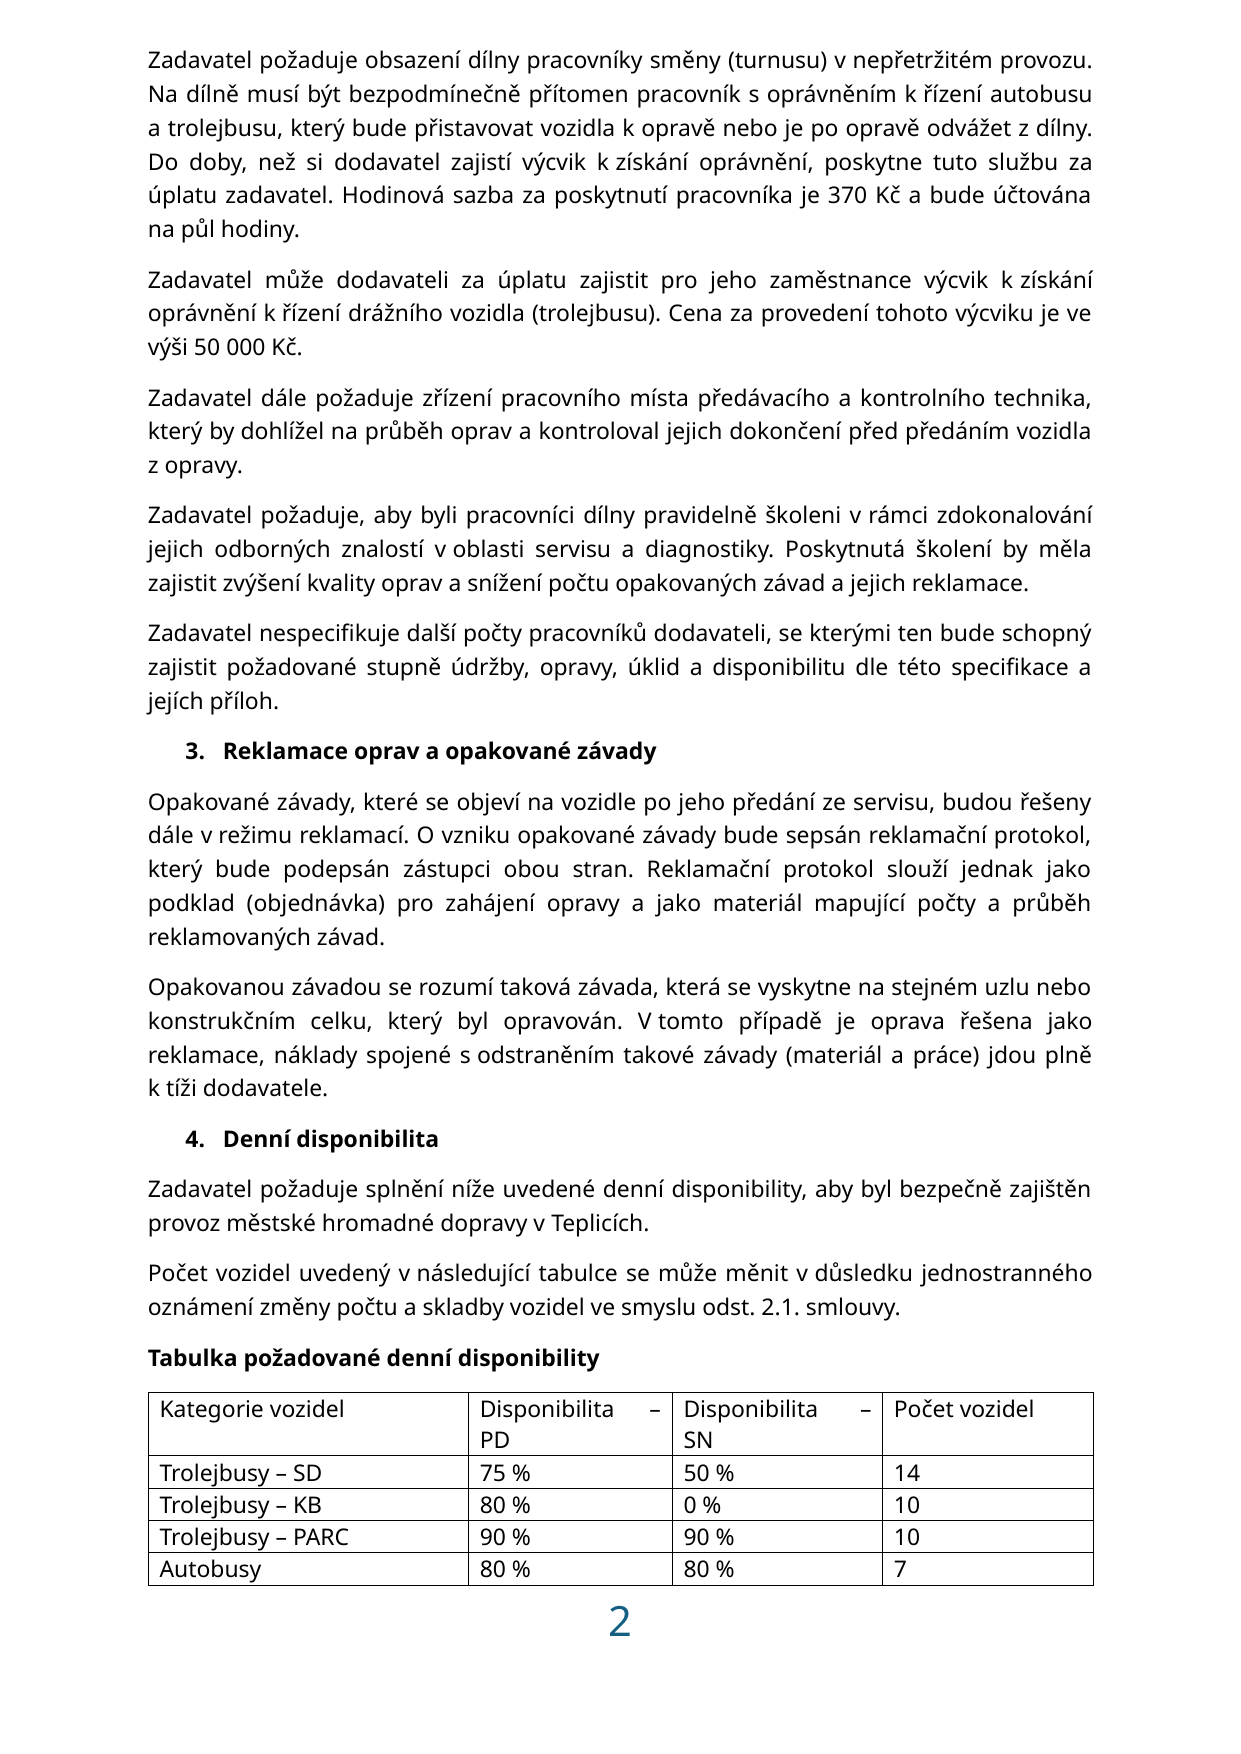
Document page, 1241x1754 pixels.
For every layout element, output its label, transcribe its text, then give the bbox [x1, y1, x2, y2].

text Zadavatel dále požaduje zřízení pracovního místa předávacího a kontrolního technika, který by dohlížel na průběh oprav a kontroloval jejich dokončení před předáním vozidla z opravy. [148, 381, 1093, 480]
table_cell 7 [883, 1553, 1093, 1584]
table_cell 14 [883, 1456, 1093, 1488]
list Reklamace oprav a opakované závady [185, 735, 1093, 766]
text Tabulka požadované denní disponibility [148, 1341, 1093, 1373]
text Počet vozidel uvedený v následující tabulce se může měnit v důsledku jednostranného oznámení změny počtu a skladby vozidel ve smyslu odst. 2.1. smlouvy. [148, 1257, 1093, 1322]
table_cell Trolejbusy – PARC [149, 1521, 468, 1552]
text Opakovanou závadou se rozumí taková závada, která se vyskytne na stejném uzlu nebo konstrukčním celku, který byl opravován. V tomto případě je oprava řešena jako reklamace, náklady spojené s odstraněním takové závady (materiál a práce) jdou plně k tíži dodavatele. [148, 971, 1093, 1103]
table_header Disponibilita – PD [469, 1393, 672, 1455]
list Denní disponibilita [185, 1123, 1093, 1154]
table_cell Autobusy [149, 1553, 468, 1584]
text Zadavatel požaduje obsazení dílny pracovníky směny (turnusu) v nepřetržitém provozu. Na dílně musí být bezpodmínečně přítomen pracovník s oprávněním k řízení autobusu a trolejbusu, který bude přistavovat vozidla k opravě nebo je po opravě odvážet z dílny. Do doby, než si dodavatel zajistí výcvik k získání oprávnění, poskytne tuto službu za úplatu zadavatel. Hodinová sazba za poskytnutí pracovníka je 370 Kč a bude účtována na půl hodiny. [148, 44, 1093, 244]
text Zadavatel požaduje splnění níže uvedené denní disponibility, aby byl bezpečně zajištěn provoz městské hromadné dopravy v Teplicích. [148, 1173, 1093, 1238]
table_cell Trolejbusy – KB [149, 1489, 468, 1520]
table_header Kategorie vozidel [149, 1393, 468, 1455]
table_cell 0 % [673, 1489, 882, 1520]
table_cell 50 % [673, 1456, 882, 1488]
table_cell 75 % [469, 1456, 672, 1488]
table_header Disponibilita – SN [673, 1393, 882, 1455]
table_cell 10 [883, 1521, 1093, 1552]
table_cell 90 % [469, 1521, 672, 1552]
table_cell 80 % [673, 1553, 882, 1584]
text Opakované závady, které se objeví na vozidle po jeho předání ze servisu, budou řešeny dále v režimu reklamací. O vzniku opakované závady bude sepsán reklamační protokol, který bude podepsán zástupci obou stran. Reklamační protokol slouží jednak jako podklad (objednávka) pro zahájení opravy a jako materiál mapující počty a průběh reklamovaných závad. [148, 786, 1093, 952]
table_cell 80 % [469, 1553, 672, 1584]
table_cell 90 % [673, 1521, 882, 1552]
text Zadavatel nespecifikuje další počty pracovníků dodavateli, se kterými ten bude schopný zajistit požadované stupně údržby, opravy, úklid a disponibilitu dle této specifikace a jejích příloh. [148, 617, 1093, 716]
text Zadavatel může dodavateli za úplatu zajistit pro jeho zaměstnance výcvik k získání oprávnění k řízení drážního vozidla (trolejbusu). Cena za provedení tohoto výcviku je ve výši 50 000 Kč. [148, 263, 1093, 362]
table_cell 10 [883, 1489, 1093, 1520]
table_header Počet vozidel [883, 1393, 1093, 1455]
table_cell 80 % [469, 1489, 672, 1520]
text Zadavatel požaduje, aby byli pracovníci dílny pravidelně školeni v rámci zdokonalování jejich odborných znalostí v oblasti servisu a diagnostiky. Poskytnutá školení by měla zajistit zvýšení kvality oprav a snížení počtu opakovaných závad a jejich reklamace. [148, 499, 1093, 598]
table_cell Trolejbusy – SD [149, 1456, 468, 1488]
